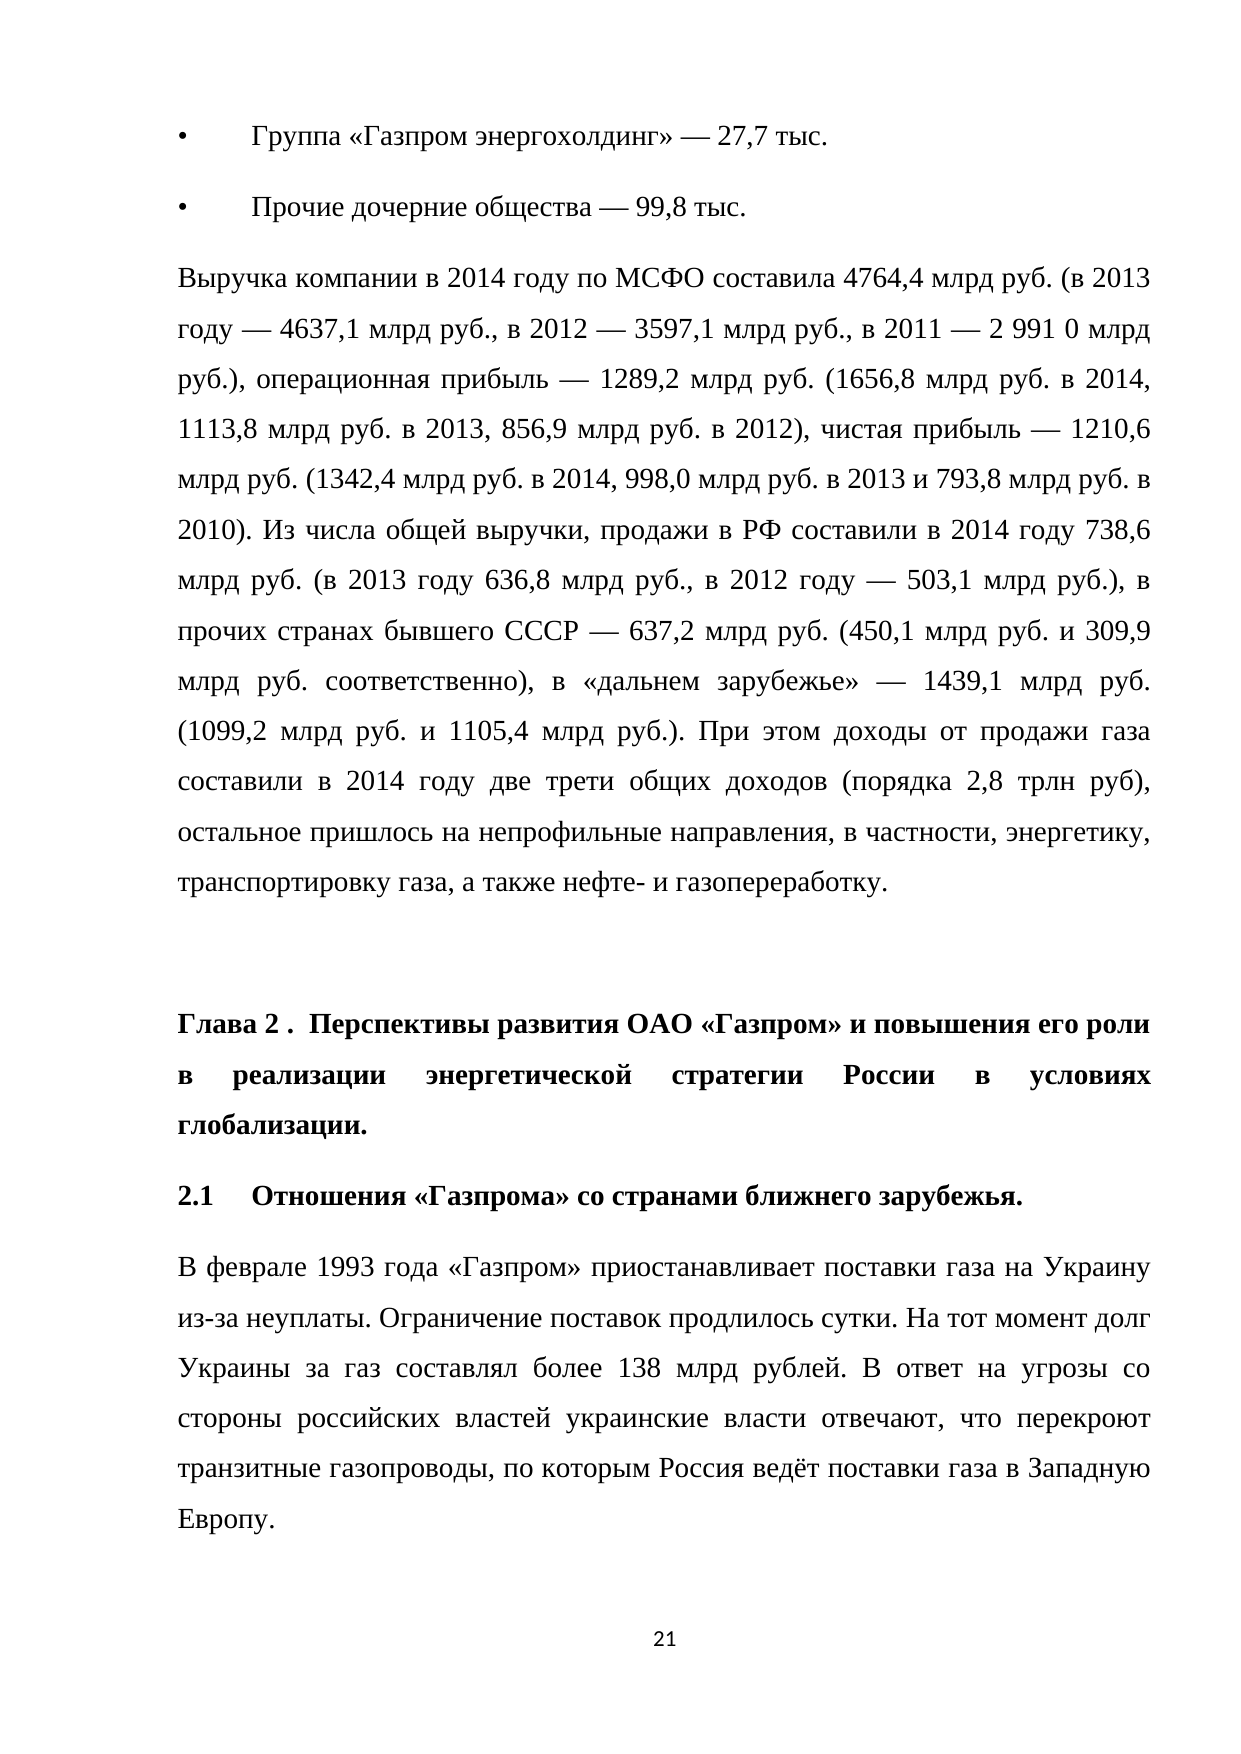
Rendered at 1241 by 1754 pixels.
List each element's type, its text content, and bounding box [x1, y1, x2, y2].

text • Прочие дочерние общества — 99,8 тыс. [177, 189, 1152, 223]
text Глава 2 . Перспективы развития ОАО «Газпром» и повышения его роли в реализации энергетической стратегии России в условиях глобализации. [177, 1006, 1152, 1141]
text 2.1 Отношения «Газпрома» со странами ближнего зарубежья. [177, 1178, 1152, 1212]
text • Группа «Газпром энергохолдинг» — 27,7 тыс. [177, 118, 1152, 152]
text Выручка компании в 2014 году по МСФО составила 4764,4 млрд руб. (в 2013 году — 4637,1 млрд руб., в 2012 — 3597,1 млрд руб., в 2011 — 2 991 0 млрд руб.), операционная прибыль — 1289,2 млрд руб. (1656,8 млрд руб. в 2014, 1113,8 млрд руб. в 2013, 856,9 млрд руб. в 2012), чистая прибыль — 1210,6 млрд руб. (1342,4 млрд руб. в 2014, 998,0 млрд руб. в 2013 и 793,8 млрд руб. в 2010). Из числа общей выручки, продажи в РФ составили в 2014 году 738,6 млрд руб. (в 2013 году 636,8 млрд руб., в 2012 году — 503,1 млрд руб.), в прочих странах бывшего СССР — 637,2 млрд руб. (450,1 млрд руб. и 309,9 млрд руб. соответственно), в «дальнем зарубежье» — 1439,1 млрд руб. (1099,2 млрд руб. и 1105,4 млрд руб.). При этом доходы от продажи газа составили в 2014 году две трети общих доходов (порядка 2,8 трлн руб), остальное пришлось на непрофильные направления, в частности, энергетику, транспортировку газа, а также нефте- и газопереработку. [177, 260, 1152, 898]
text В феврале 1993 года «Газпром» приостанавливает поставки газа на Украину из-за неуплаты. Ограничение поставок продлилось сутки. На тот момент долг Украины за газ составлял более 138 млрд рублей. В ответ на угрозы со стороны российских властей украинские власти отвечают, что перекроют транзитные газопроводы, по которым Россия ведёт поставки газа в Западную Европу. [177, 1249, 1152, 1534]
